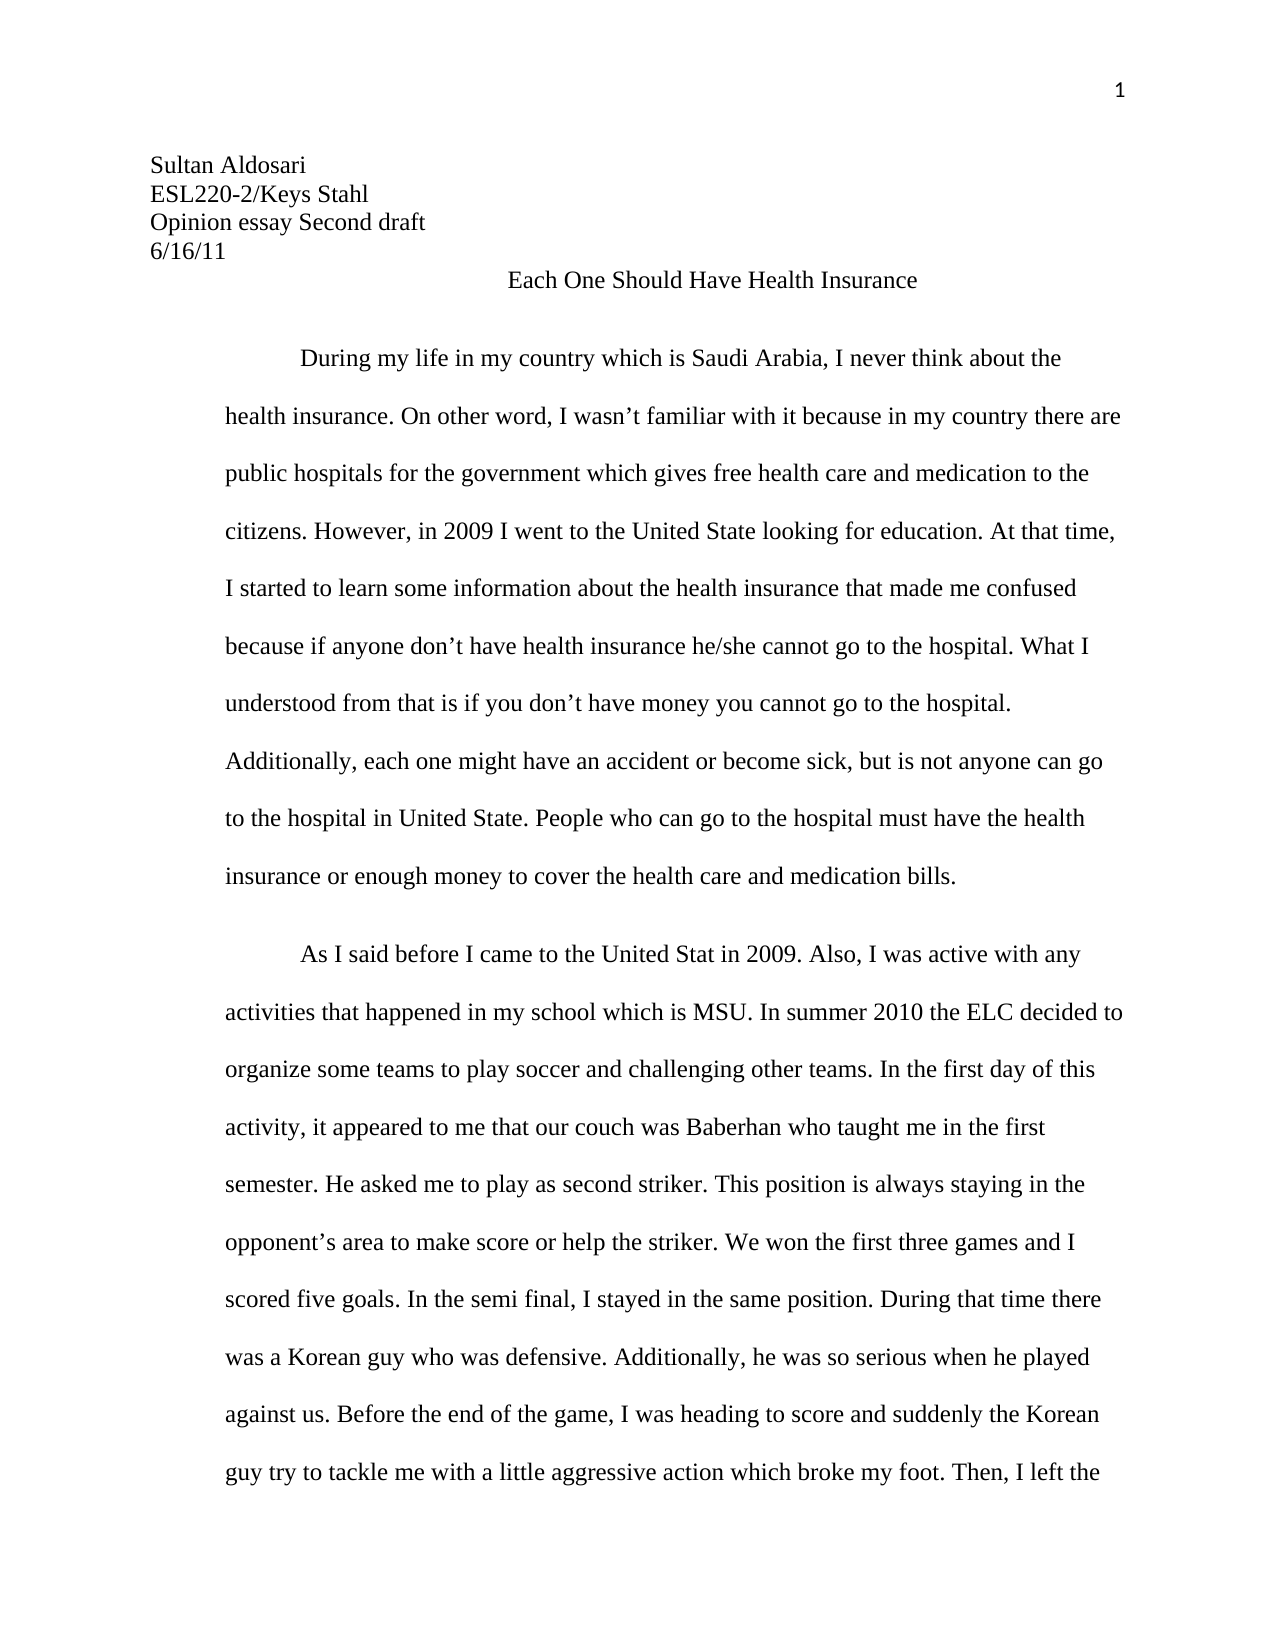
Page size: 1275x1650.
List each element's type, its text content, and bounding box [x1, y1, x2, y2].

text Each One Should Have Health Insurance [225, 265, 1125, 294]
text Sultan Aldosari [150, 150, 1125, 179]
text ESL220-2/Keys Stahl [150, 179, 1125, 207]
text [225, 939, 1125, 1485]
text During my life in my country which is Saudi Arabia, I never think about the health insurance. On other word, I wasn’t familiar with it because in my country there are public hospitals for the government which gives free health care and medication to the citizens. However, in 2009 I went to the United State looking for education. At that time, I started to learn some information about the health insurance that made me confused because if anyone don’t have health insurance he/she cannot go to the hospital. What I understood from that is if you don’t have money you cannot go to the hospital. Additionally, each one might have an accident or become sick, but is not anyone can go to the hospital in United State. People who can go to the hospital must have the health insurance or enough money to cover the health care and medication bills. [225, 343, 1125, 889]
text Opinion essay Second draft [150, 207, 1125, 236]
text 6/16/11 [150, 236, 1125, 265]
